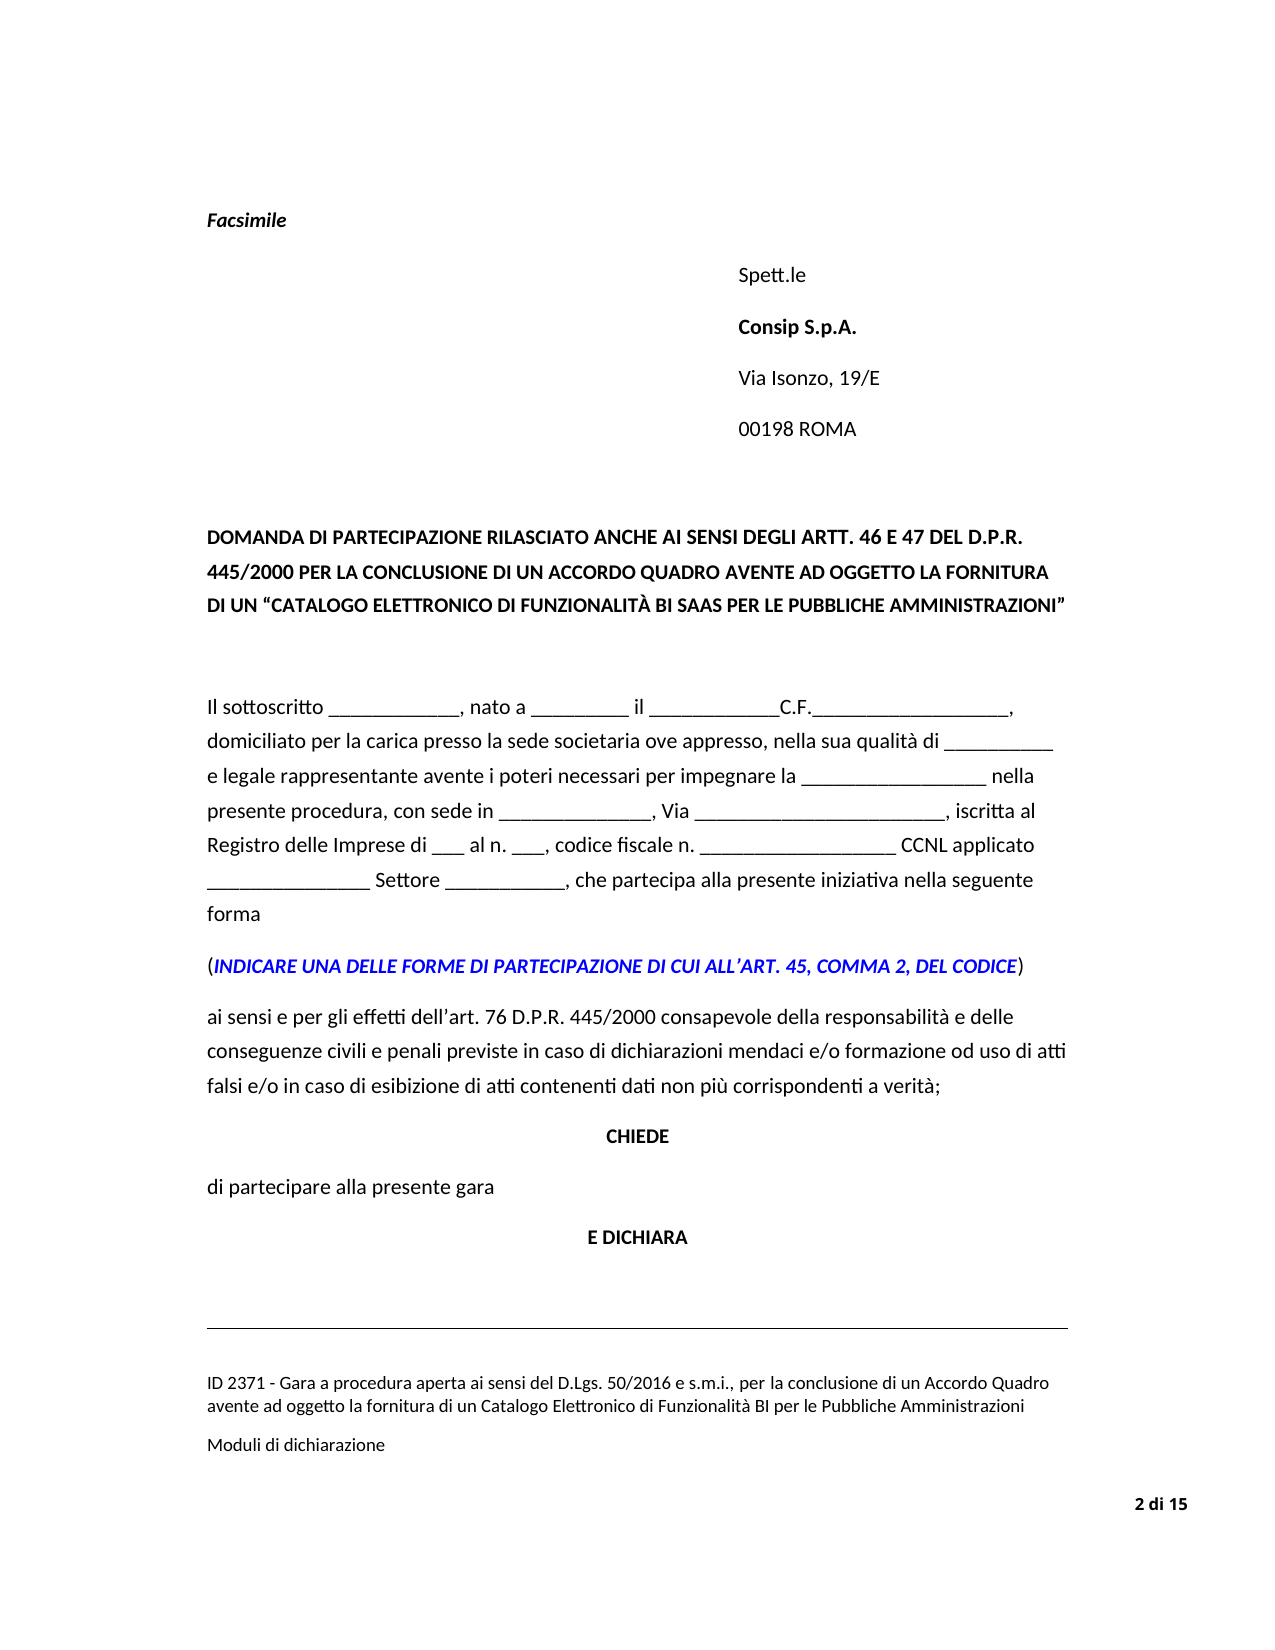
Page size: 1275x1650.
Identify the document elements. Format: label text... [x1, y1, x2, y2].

text doMANDA di partecipazione RILASCIATo ANCHE AI SENSI DEGLI ARTT. 46 E 47 DEL D.P.R. 445/2000 per la conclusione di un Accordo Quadro avente ad oggetto LA FORNITURA DI UN “CATALOGO ELETTRONICO DI FUNZIONALITÀ BI SAAS PER LE PUBBLICHE AMMINISTRAZIONI” [207, 523, 1068, 617]
text 00198 ROMA [738, 415, 1068, 442]
text Spett.le [738, 262, 1068, 288]
text ai sensi e per gli effetti dell’art. 76 D.P.R. 445/2000 consapevole della responsabilità e delle conseguenze civili e penali previste in caso di dichiarazioni mendaci e/o formazione od uso di atti falsi e/o in caso di esibizione di atti contenenti dati non più corrispondenti a verità; [207, 1003, 1068, 1099]
text E DICHIARA [207, 1224, 1068, 1250]
text Il sottoscritto ____________, nato a _________ il ____________C.F.__________________, domiciliato per la carica presso la sede societaria ove appresso, nella sua qualità di __________ e legale rappresentante avente i poteri necessari per impegnare la _________________ nella presente procedura, con sede in ______________, Via _______________________, iscritta al Registro delle Imprese di ___ al n. ___, codice fiscale n. __________________ CCNL applicato _______________ Settore ___________, che partecipa alla presente iniziativa nella seguente forma [207, 693, 1068, 927]
text (indicare una delle forme di partecipazione di cui all’art. 45, comma 2, del Codice) [207, 952, 1068, 978]
text chiede [207, 1123, 1068, 1149]
text di partecipare alla presente gara [207, 1173, 1068, 1200]
text Facsimile [207, 207, 1068, 232]
text Consip S.p.A. [738, 313, 1068, 339]
text Via Isonzo, 19/E [738, 364, 1068, 391]
